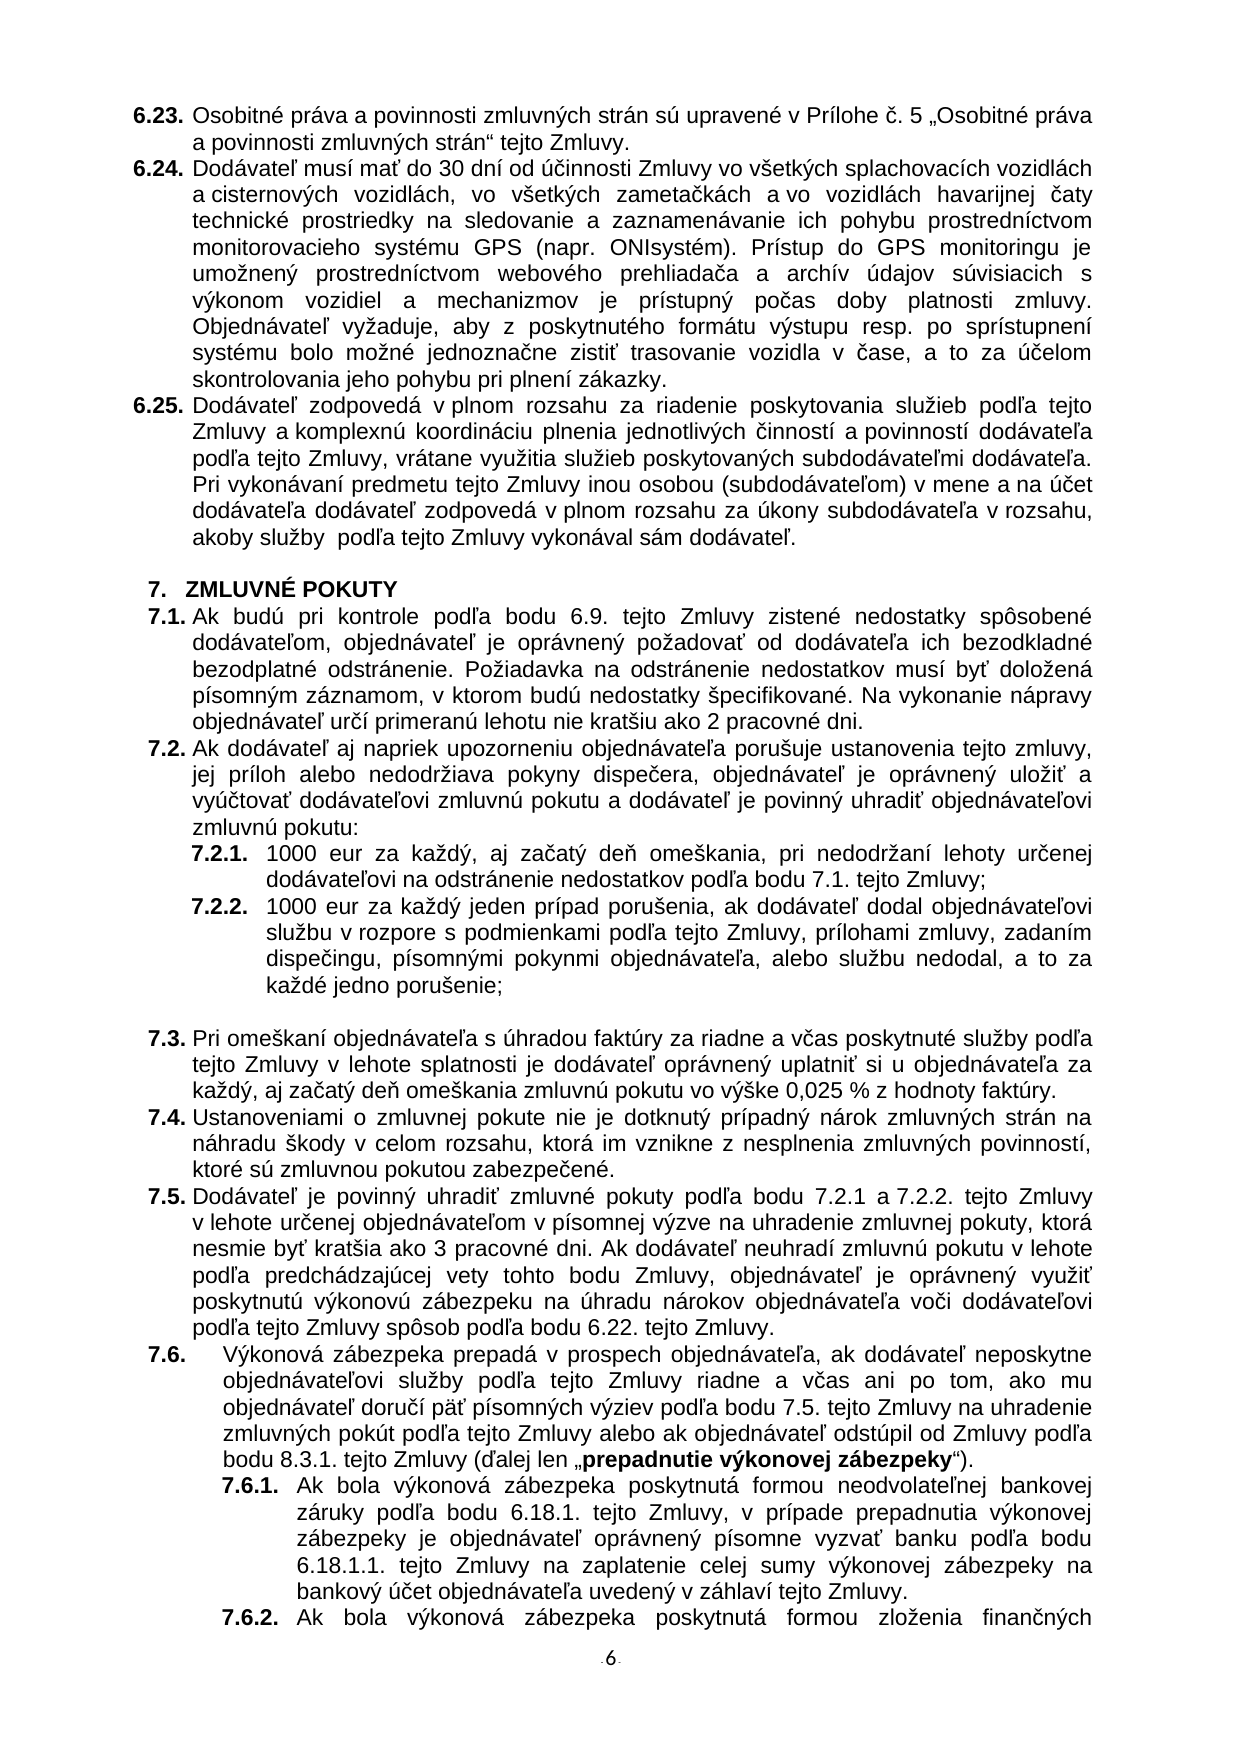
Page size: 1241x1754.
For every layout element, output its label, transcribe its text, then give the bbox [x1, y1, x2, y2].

list Pri omeškaní objednávateľa s úhradou faktúry za riadne a včas poskytnuté služby podľa tejto Zmluvy v lehote splatnosti je dodávateľ oprávnený uplatniť si u objednávateľa za každý, aj začatý deň omeškania zmluvnú pokutu vo výške 0,025 % z hodnoty faktúry. [148, 1024, 1093, 1103]
list Dodávateľ je povinný uhradiť zmluvné pokuty podľa bodu 7.2.1 a 7.2.2. tejto Zmluvy v lehote určenej objednávateľom v písomnej výzve na uhradenie zmluvnej pokuty, ktorá nesmie byť kratšia ako 3 pracovné dni. Ak dodávateľ neuhradí zmluvnú pokutu v lehote podľa predchádzajúcej vety tohto bodu Zmluvy, objednávateľ je oprávnený využiť poskytnutú výkonovú zábezpeku na úhradu nárokov objednávateľa voči dodávateľovi podľa tejto Zmluvy spôsob podľa bodu 6.22. tejto Zmluvy. [148, 1183, 1093, 1341]
list Dodávateľ zodpovedá v plnom rozsahu za riadenie poskytovania služieb podľa tejto Zmluvy a komplexnú koordináciu plnenia jednotlivých činností a povinností dodávateľa podľa tejto Zmluvy, vrátane využitia služieb poskytovaných subdodávateľmi dodávateľa. Pri vykonávaní predmetu tejto Zmluvy inou osobou (subdodávateľom) v mene a na účet dodávateľa dodávateľ zodpovedá v plnom rozsahu za úkony subdodávateľa v rozsahu, akoby služby podľa tejto Zmluvy vykonával sám dodávateľ. [133, 392, 1093, 550]
list Výkonová zábezpeka prepadá v prospech objednávateľa, ak dodávateľ neposkytne objednávateľovi služby podľa tejto Zmluvy riadne a včas ani po tom, ako mu objednávateľ doručí päť písomných výziev podľa bodu 7.5. tejto Zmluvy na uhradenie zmluvných pokút podľa tejto Zmluvy alebo ak objednávateľ odstúpil od Zmluvy podľa bodu 8.3.1. tejto Zmluvy (ďalej len „prepadnutie výkonovej zábezpeky“). [148, 1341, 1093, 1472]
list Zmluvné pokuty [148, 576, 1093, 603]
list Ak dodávateľ aj napriek upozorneniu objednávateľa porušuje ustanovenia tejto zmluvy, jej príloh alebo nedodržiava pokyny dispečera, objednávateľ je oprávnený uložiť a vyúčtovať dodávateľovi zmluvnú pokutu a dodávateľ je povinný uhradiť objednávateľovi zmluvnú pokutu: [148, 734, 1093, 840]
list Ak budú pri kontrole podľa bodu 6.9. tejto Zmluvy zistené nedostatky spôsobené dodávateľom, objednávateľ je oprávnený požadovať od dodávateľa ich bezodkladné bezodplatné odstránenie. Požiadavka na odstránenie nedostatkov musí byť doložená písomným záznamom, v ktorom budú nedostatky špecifikované. Na vykonanie nápravy objednávateľ určí primeranú lehotu nie kratšiu ako 2 pracovné dni. [148, 603, 1093, 734]
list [221, 1604, 1093, 1631]
list Dodávateľ musí mať do 30 dní od účinnosti Zmluvy vo všetkých splachovacích vozidlách a cisternových vozidlách, vo všetkých zametačkách a vo vozidlách havarijnej čaty technické prostriedky na sledovanie a zaznamenávanie ich pohybu prostredníctvom monitorovacieho systému GPS (napr. ONIsystém). Prístup do GPS monitoringu je umožnený prostredníctvom webového prehliadača a archív údajov súvisiacich s výkonom vozidiel a mechanizmov je prístupný počas doby platnosti zmluvy. Objednávateľ vyžaduje, aby z poskytnutého formátu výstupu resp. po sprístupnení systému bolo možné jednoznačne zistiť trasovanie vozidla v čase, a to za účelom skontrolovania jeho pohybu pri plnení zákazky. [133, 155, 1093, 392]
list 1000 eur za každý, aj začatý deň omeškania, pri nedodržaní lehoty určenej dodávateľovi na odstránenie nedostatkov podľa bodu 7.1. tejto Zmluvy; [191, 840, 1093, 893]
list Ustanoveniami o zmluvnej pokute nie je dotknutý prípadný nárok zmluvných strán na náhradu škody v celom rozsahu, ktorá im vznikne z nesplnenia zmluvných povinností, ktoré sú zmluvnou pokutou zabezpečené. [148, 1103, 1093, 1183]
list 1000 eur za každý jeden prípad porušenia, ak dodávateľ dodal objednávateľovi službu v rozpore s podmienkami podľa tejto Zmluvy, prílohami zmluvy, zadaním dispečingu, písomnými pokynmi objednávateľa, alebo službu nedodal, a to za každé jedno porušenie; [191, 893, 1093, 998]
list Osobitné práva a povinnosti zmluvných strán sú upravené v Prílohe č. 5 „Osobitné práva a povinnosti zmluvných strán“ tejto Zmluvy. [133, 102, 1093, 155]
list Ak bola výkonová zábezpeka poskytnutá formou neodvolateľnej bankovej záruky podľa bodu 6.18.1. tejto Zmluvy, v prípade prepadnutia výkonovej zábezpeky je objednávateľ oprávnený písomne vyzvať banku podľa bodu 6.18.1.1. tejto Zmluvy na zaplatenie celej sumy výkonovej zábezpeky na bankový účet objednávateľa uvedený v záhlaví tejto Zmluvy. [221, 1472, 1093, 1604]
